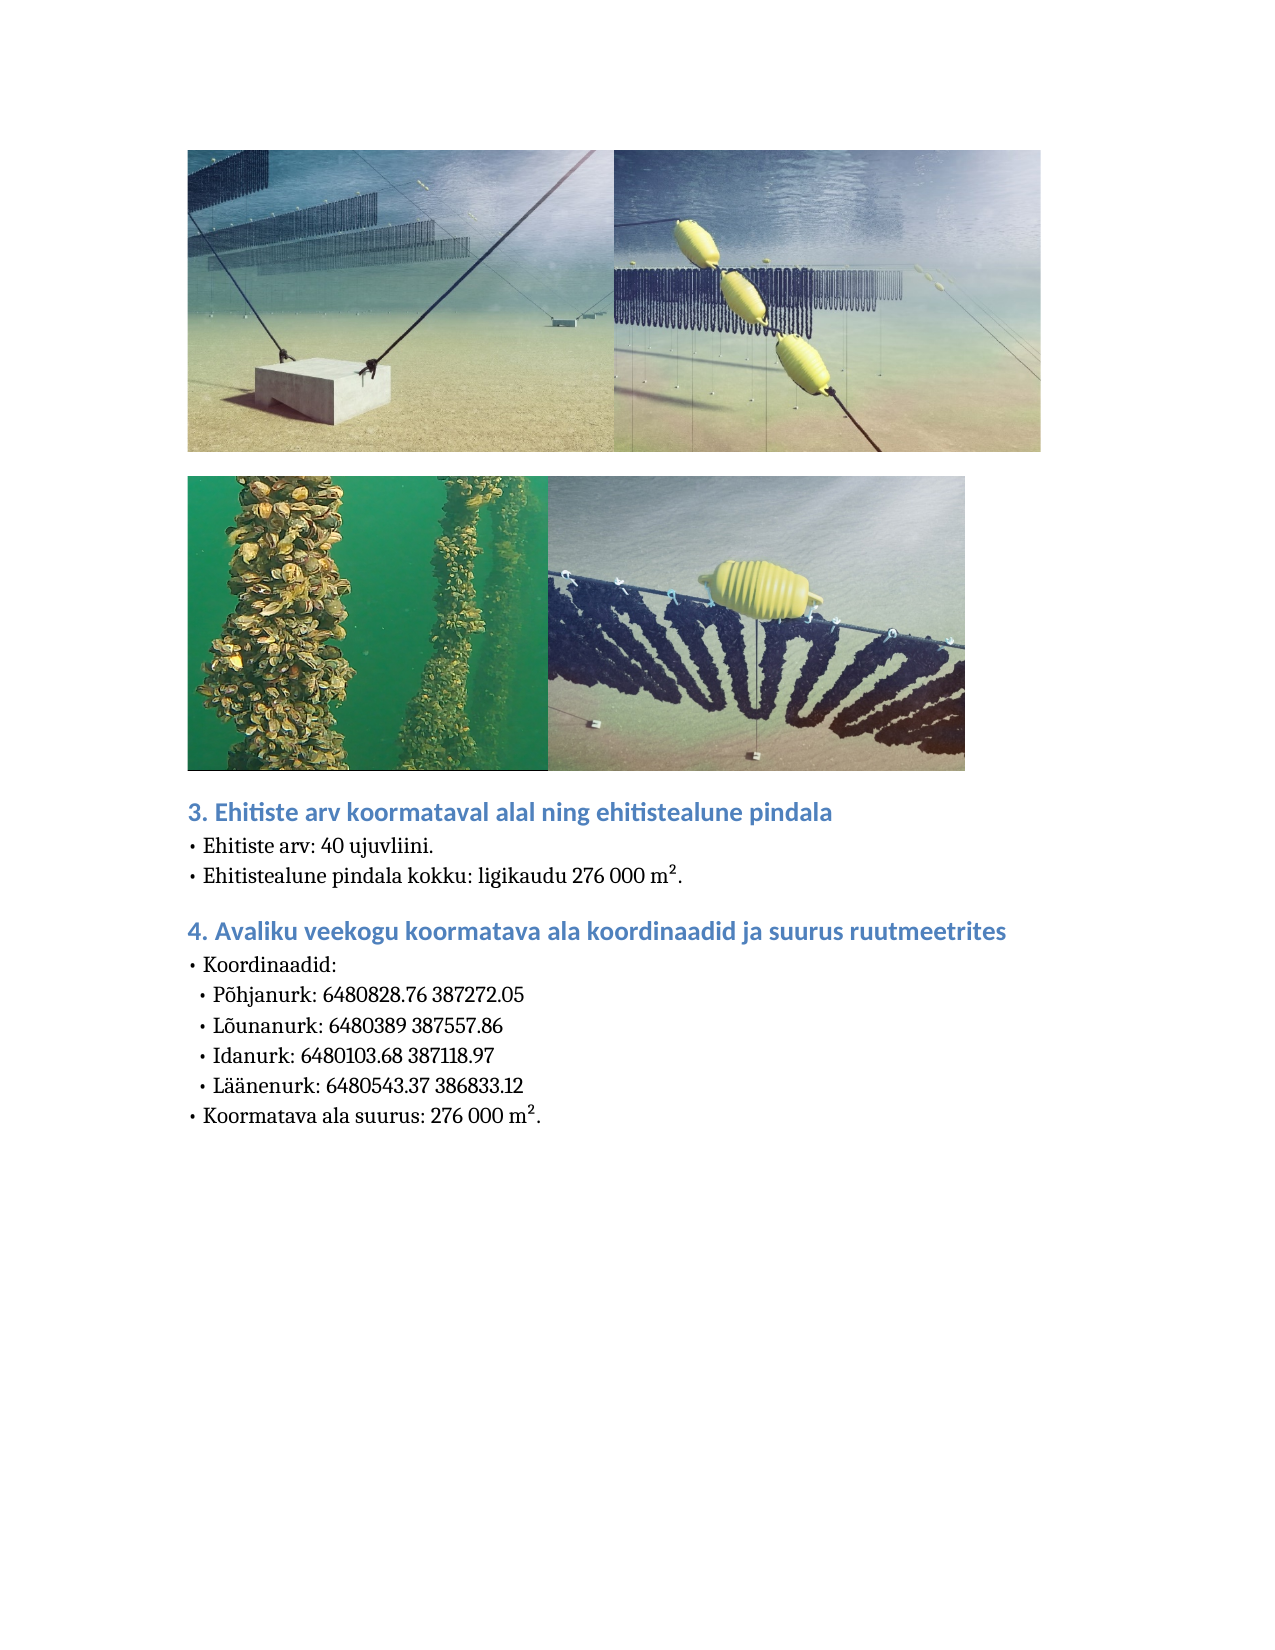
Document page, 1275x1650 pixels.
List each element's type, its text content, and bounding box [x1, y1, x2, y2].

subtitle 4. Avaliku veekogu koormatava ala koordinaadid ja suurus ruutmeetrites [187, 914, 1087, 947]
subtitle 3. Ehitiste arv koormataval alal ning ehitistealune pindala [187, 795, 1087, 828]
picture [187, 476, 965, 771]
picture [187, 150, 1041, 452]
text • Koordinaadid: • Põhjanurk: 6480828.76 387272.05 • Lõunanurk: 6480389 387557.86 • Idanurk: 6480103.68 387118.97 • Läänenurk: 6480543.37 386833.12 • Koormatava ala suurus: 276 000 m². [187, 952, 1087, 1129]
text • Ehitiste arv: 40 ujuvliini. • Ehitistealune pindala kokku: ligikaudu 276 000 m². [187, 833, 1087, 889]
